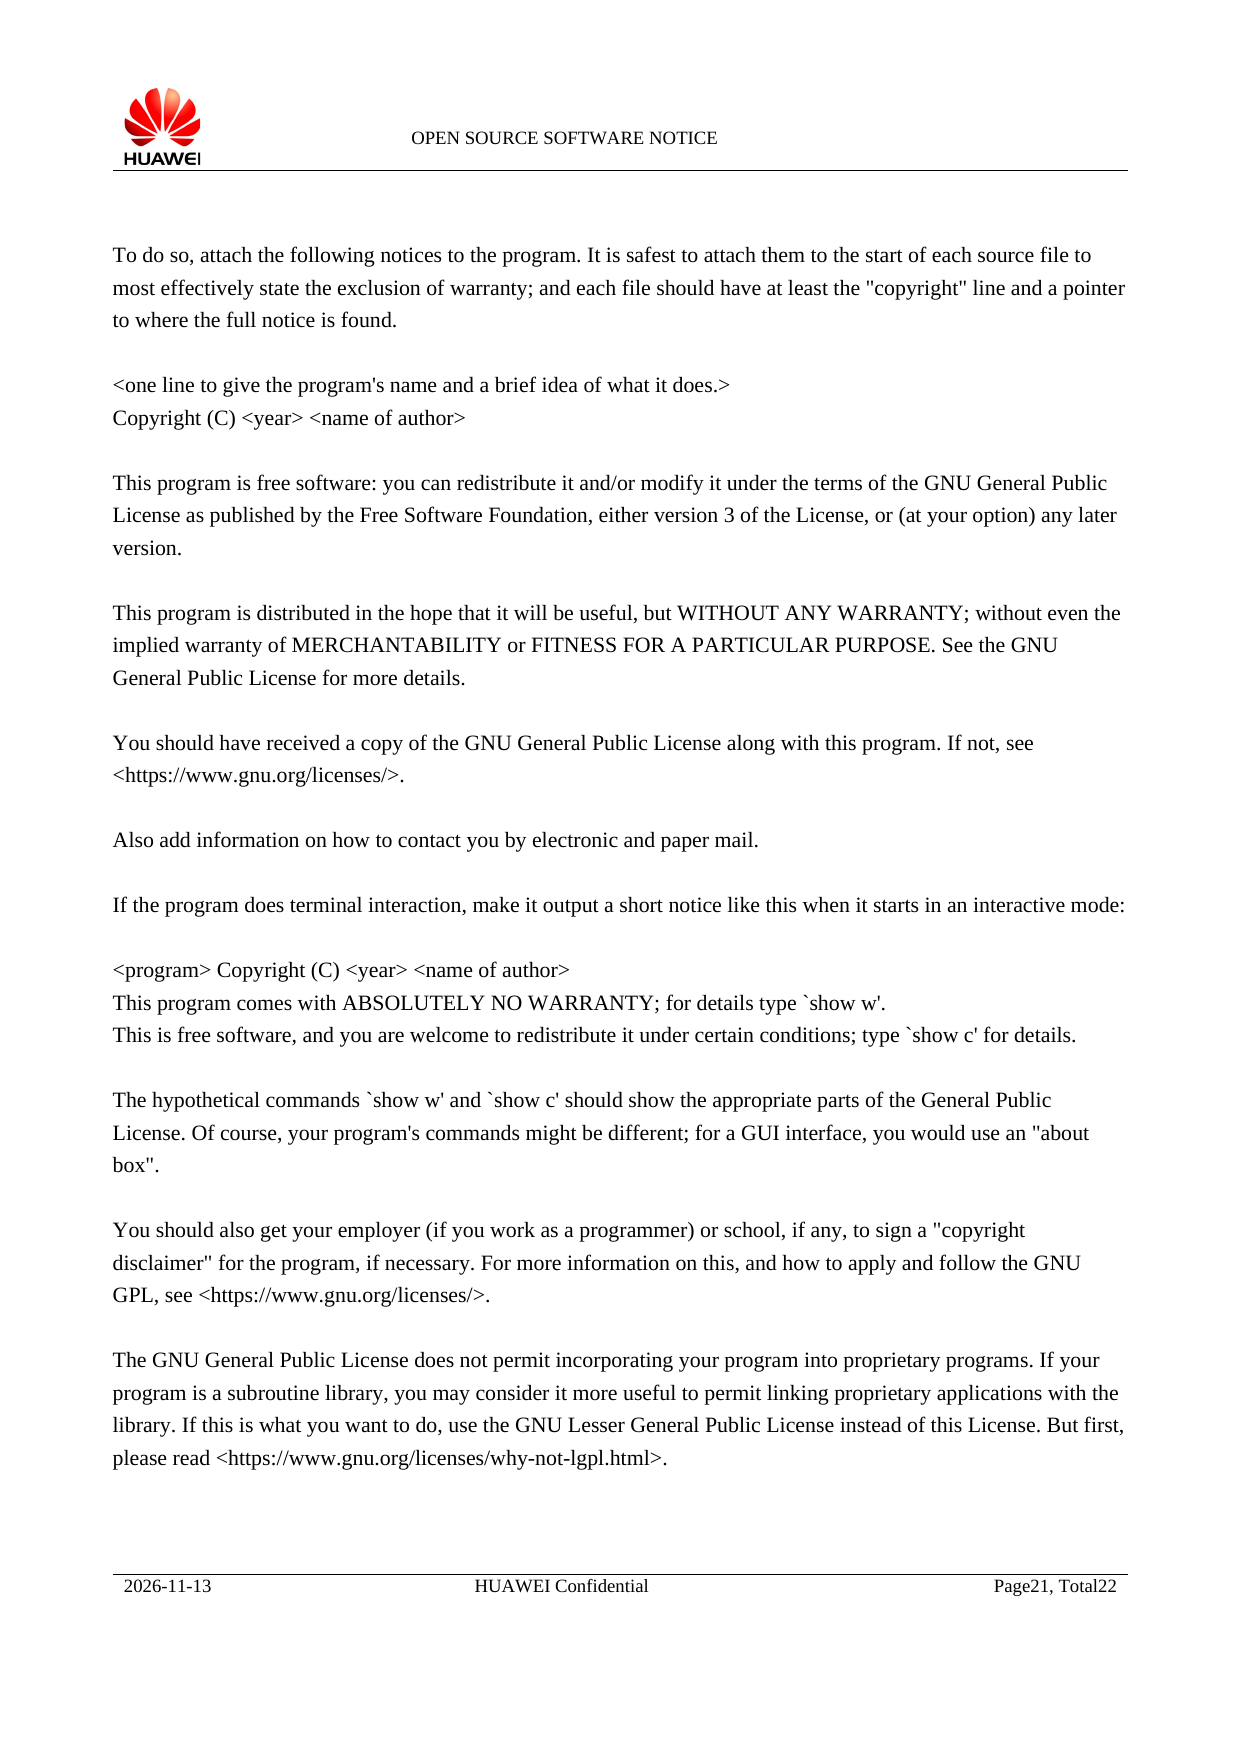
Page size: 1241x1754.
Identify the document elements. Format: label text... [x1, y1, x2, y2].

text This program is distributed in the hope that it will be useful, but WITHOUT ANY WARRANTY; without even the implied warranty of MERCHANTABILITY or FITNESS FOR A PARTICULAR PURPOSE. See the GNU General Public License for more details. [112, 596, 1128, 694]
text This is free software, and you are welcome to redistribute it under certain conditions; type `show c' for details. [112, 1019, 1128, 1051]
text Also add information on how to contact you by electronic and paper mail. [112, 824, 1128, 856]
text If the program does terminal interaction, make it output a short notice like this when it starts in an interactive mode: [112, 889, 1128, 921]
text The hypothetical commands `show w' and `show c' should show the appropriate parts of the General Public License. Of course, your program's commands might be different; for a GUI interface, you would use an "about box". [112, 1084, 1128, 1181]
text Copyright (C) <year> <name of author> [112, 401, 1128, 434]
text The GNU General Public License does not permit incorporating your program into proprietary programs. If your program is a subroutine library, you may consider it more useful to permit linking proprietary applications with the library. If this is what you want to do, use the GNU Lesser General Public License instead of this License. But first, please read <https://www.gnu.org/licenses/why-not-lgpl.html>. [112, 1344, 1128, 1474]
text <one line to give the program's name and a brief idea of what it does.> [112, 369, 1128, 401]
text This program is free software: you can redistribute it and/or modify it under the terms of the GNU General Public License as published by the Free Software Foundation, either version 3 of the License, or (at your option) any later version. [112, 466, 1128, 564]
text This program comes with ABSOLUTELY NO WARRANTY; for details type `show w'. [112, 986, 1128, 1019]
text You should also get your employer (if you work as a programmer) or school, if any, to sign a "copyright disclaimer" for the program, if necessary. For more information on this, and how to apply and follow the GNU GPL, see <https://www.gnu.org/licenses/>. [112, 1214, 1128, 1311]
text <program> Copyright (C) <year> <name of author> [112, 954, 1128, 986]
text To do so, attach the following notices to the program. It is safest to attach them to the start of each source file to most effectively state the exclusion of warranty; and each file should have at least the "copyright" line and a pointer to where the full notice is found. [112, 239, 1128, 336]
text You should have received a copy of the GNU General Public License along with this program. If not, see <https://www.gnu.org/licenses/>. [112, 726, 1128, 791]
picture [124, 88, 201, 165]
